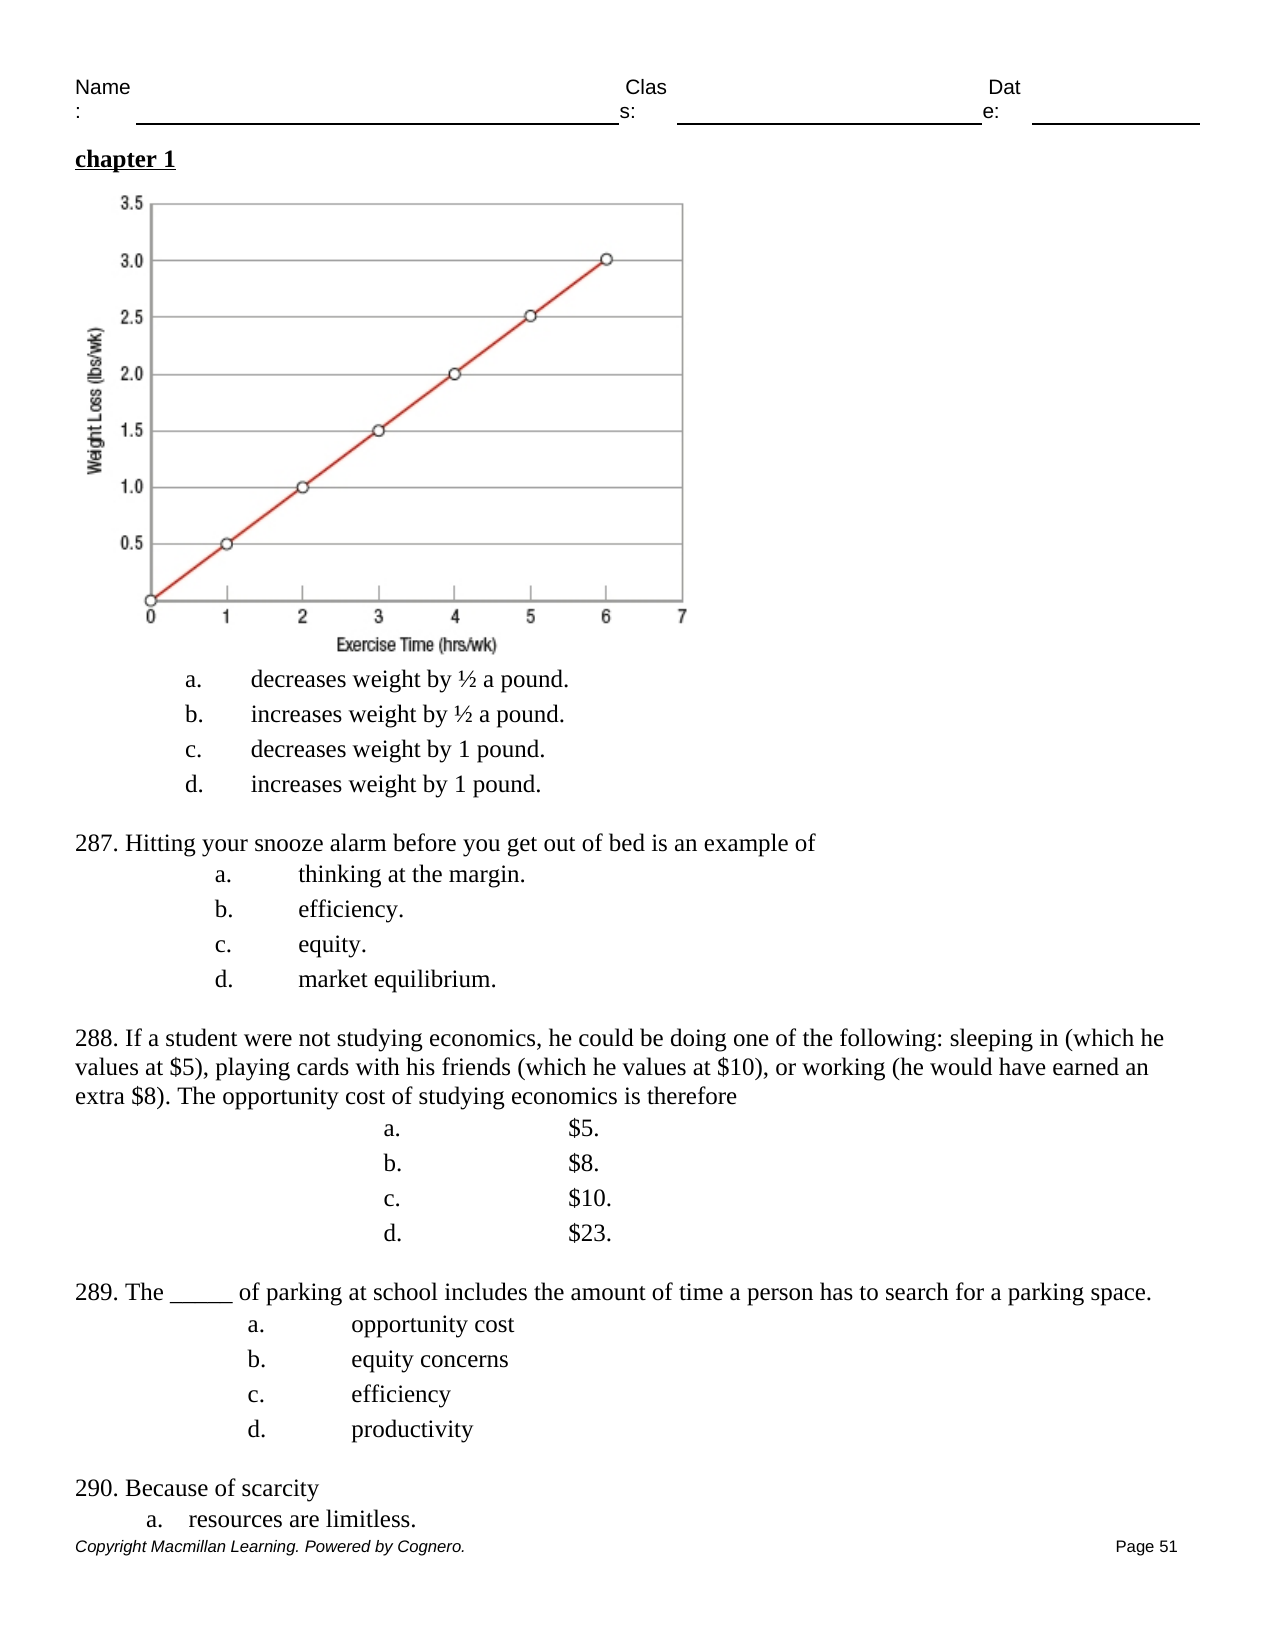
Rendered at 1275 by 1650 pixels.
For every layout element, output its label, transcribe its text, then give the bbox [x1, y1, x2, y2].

table_header 286. (Figure: Weight Loss and Exercise Time) According to the data in the graph, where weight loss is shown on the y axis, every two extra hours of exercise [75, 192, 1200, 801]
picture [75, 191, 693, 661]
table_header 289. The _____ of parking at school includes the amount of time a person has to search for a parking space. [75, 1277, 1200, 1446]
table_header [75, 1473, 1200, 1536]
table_header 287. Hitting your snooze alarm before you get out of bed is an example of [75, 828, 1200, 996]
table_header 288. If a student were not studying economics, he could be doing one of the following: sleeping in (which he values at $5), playing cards with his friends (which he values at $10), or working (he would have earned an extra $8). The opportunity cost of studying economics is therefore [75, 1024, 1200, 1250]
